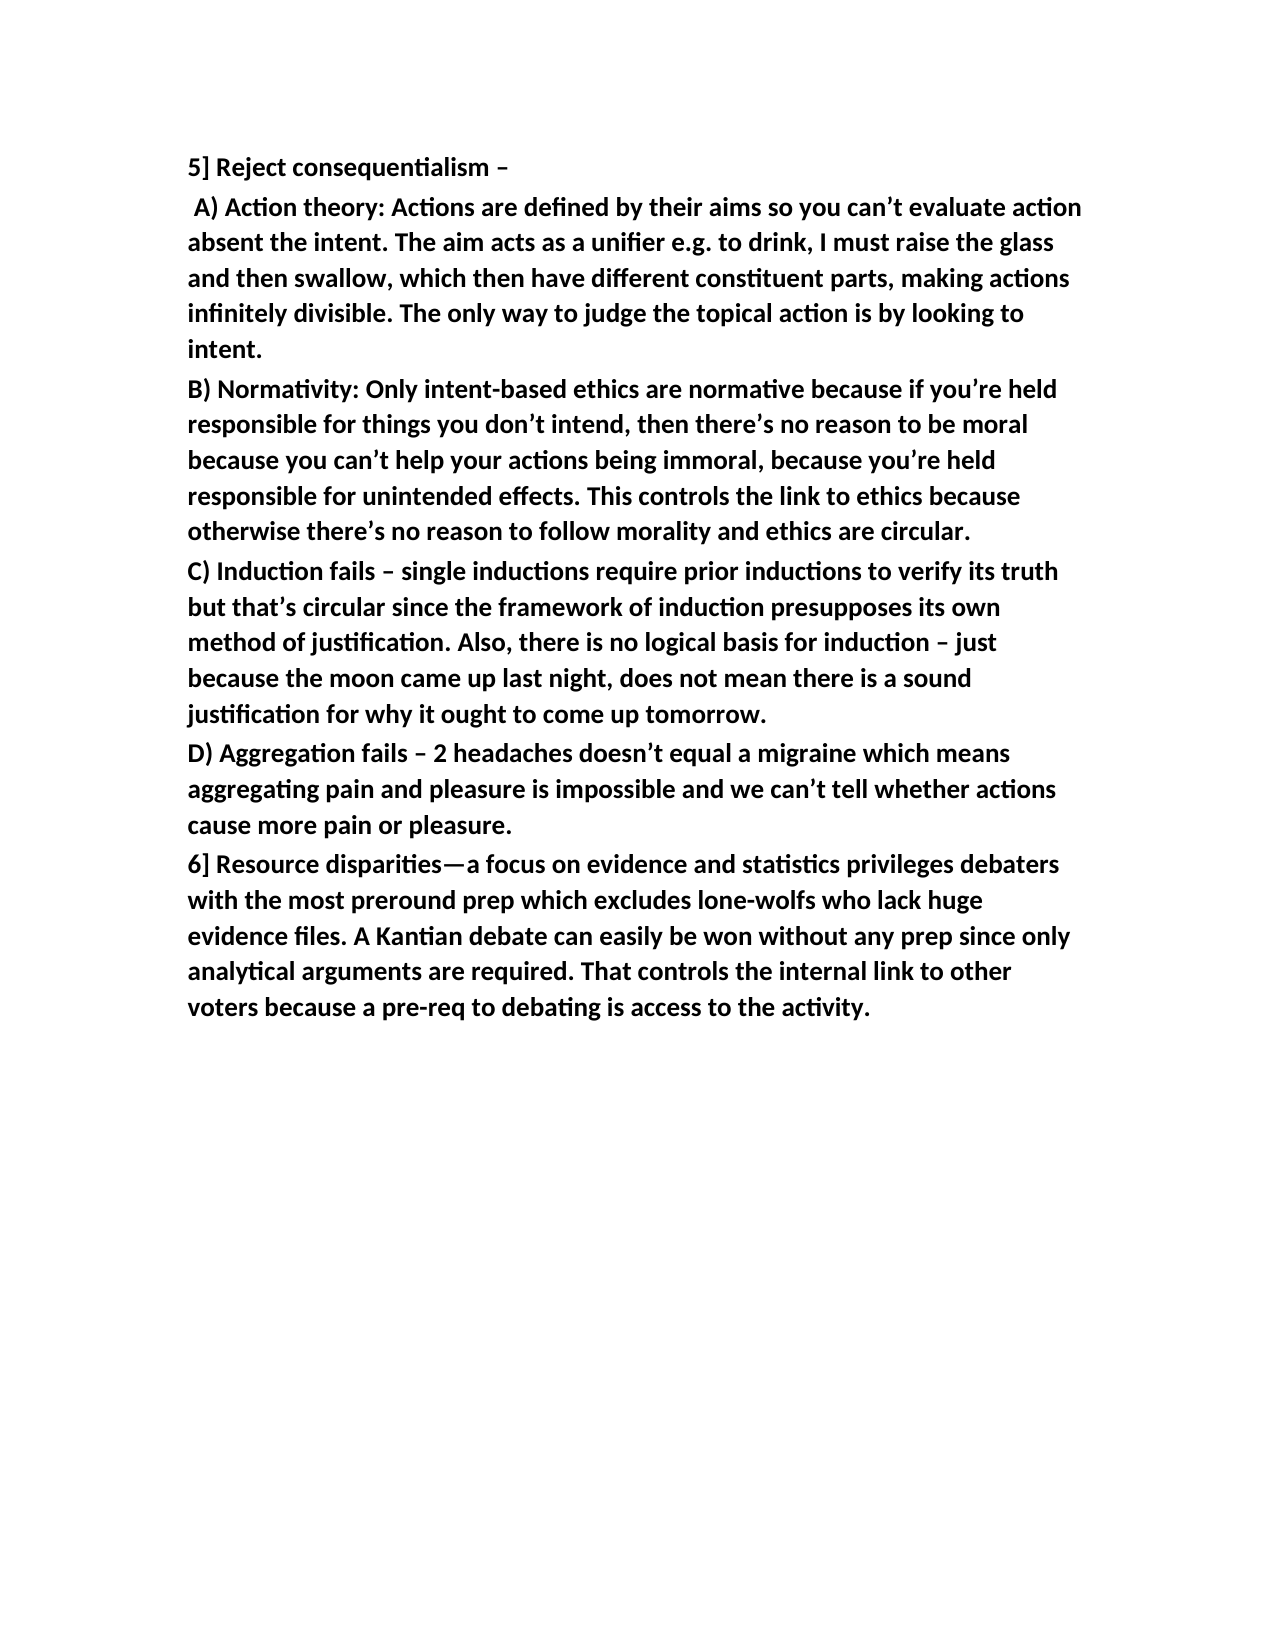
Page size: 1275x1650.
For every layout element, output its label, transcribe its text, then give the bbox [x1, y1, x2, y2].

subtitle D) Aggregation fails – 2 headaches doesn’t equal a migraine which means aggregating pain and pleasure is impossible and we can’t tell whether actions cause more pain or pleasure. [187, 737, 1087, 841]
subtitle C) Induction fails – single inductions require prior inductions to verify its truth but that’s circular since the framework of induction presupposes its own method of justification. Also, there is no logical basis for induction – just because the moon came up last night, does not mean there is a sound justification for why it ought to come up tomorrow. [187, 554, 1087, 730]
subtitle B) Normativity: Only intent-based ethics are normative because if you’re held responsible for things you don’t intend, then there’s no reason to be moral because you can’t help your actions being immoral, because you’re held responsible for unintended effects. This controls the link to ethics because otherwise there’s no reason to follow morality and ethics are circular. [187, 372, 1087, 548]
subtitle 5] Reject consequentialism – [187, 150, 1087, 183]
subtitle 6] Resource disparities—a focus on evidence and statistics privileges debaters with the most preround prep which excludes lone-wolfs who lack huge evidence files. A Kantian debate can easily be won without any prep since only analytical arguments are required. That controls the internal link to other voters because a pre-req to debating is access to the activity. [187, 848, 1087, 1023]
subtitle A) Action theory: Actions are defined by their aims so you can’t evaluate action absent the intent. The aim acts as a unifier e.g. to drink, I must raise the glass and then swallow, which then have different constituent parts, making actions infinitely divisible. The only way to judge the topical action is by looking to intent. [187, 190, 1087, 365]
